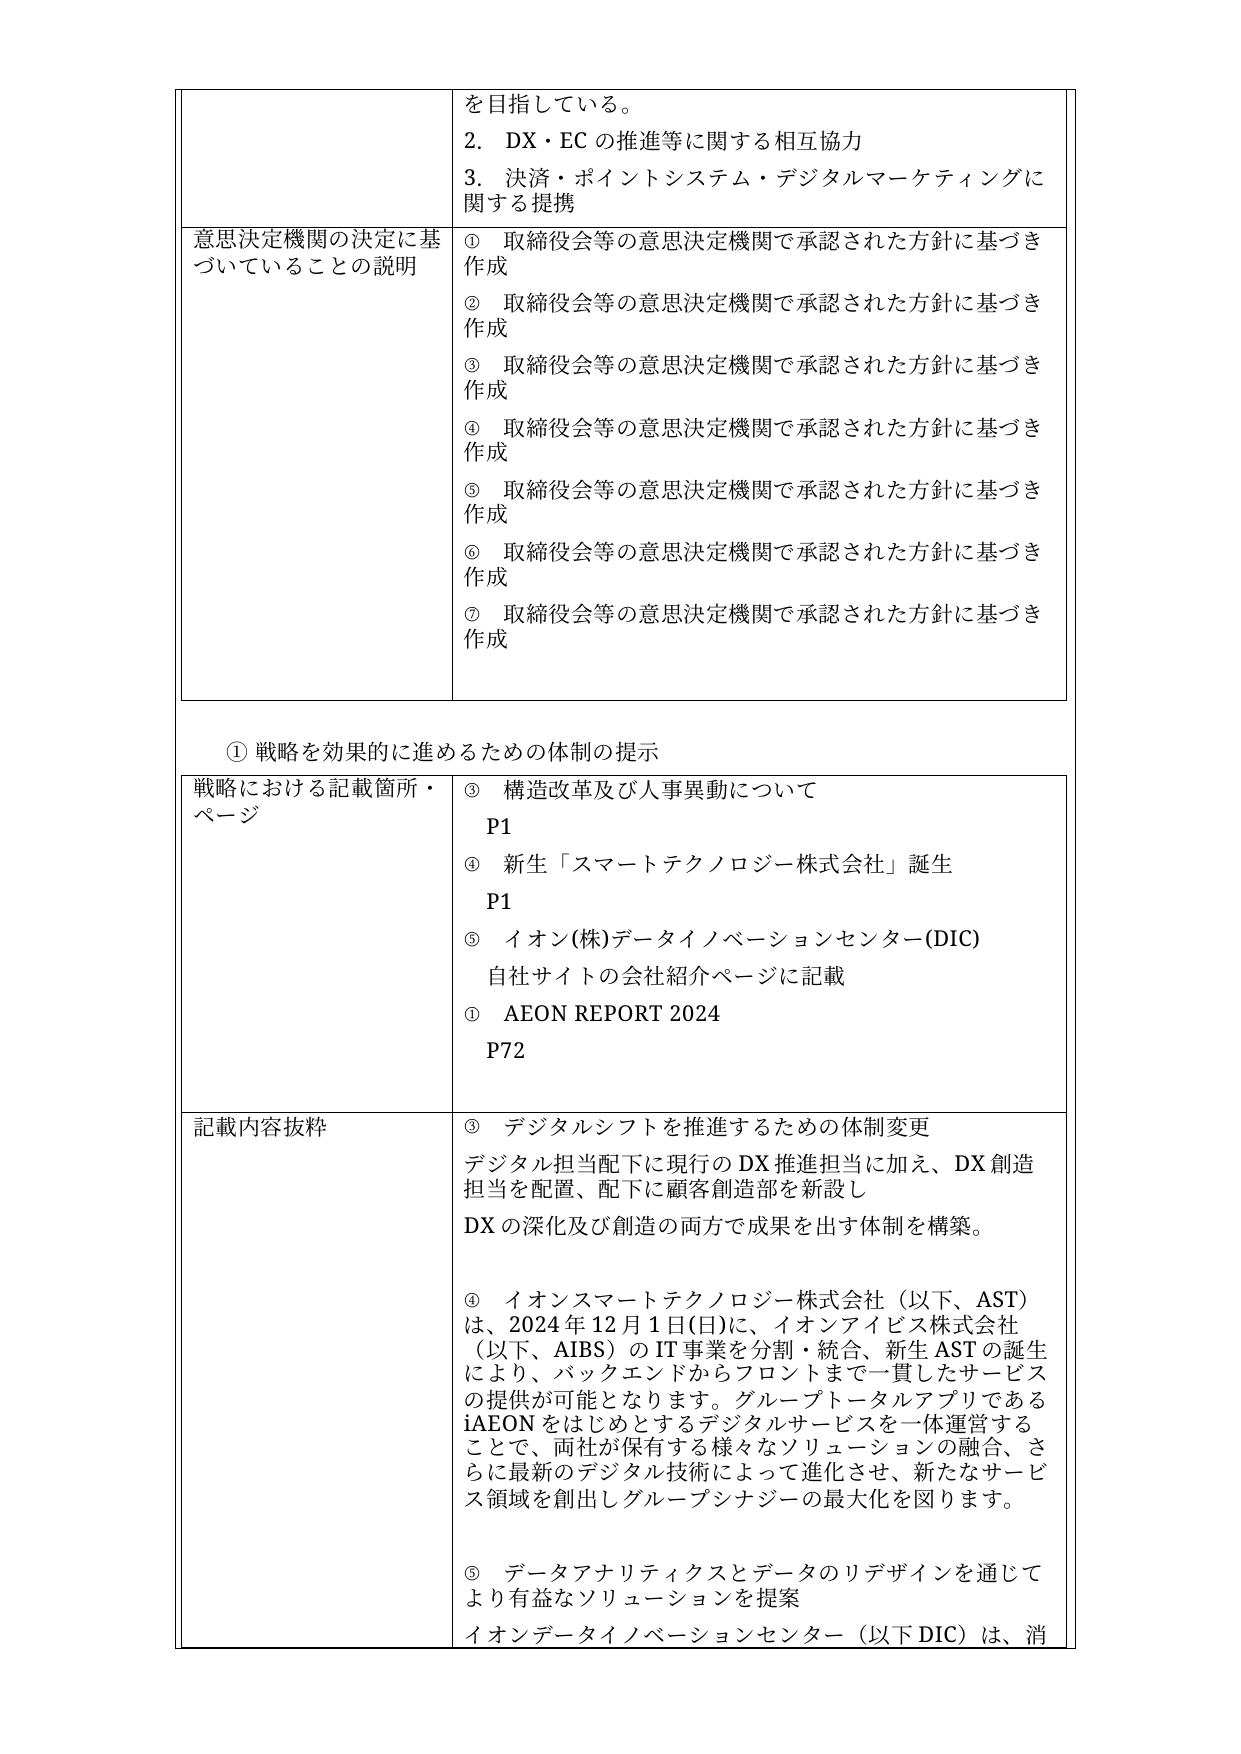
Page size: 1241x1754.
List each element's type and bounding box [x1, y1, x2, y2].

table_cell [176, 90, 1075, 1648]
